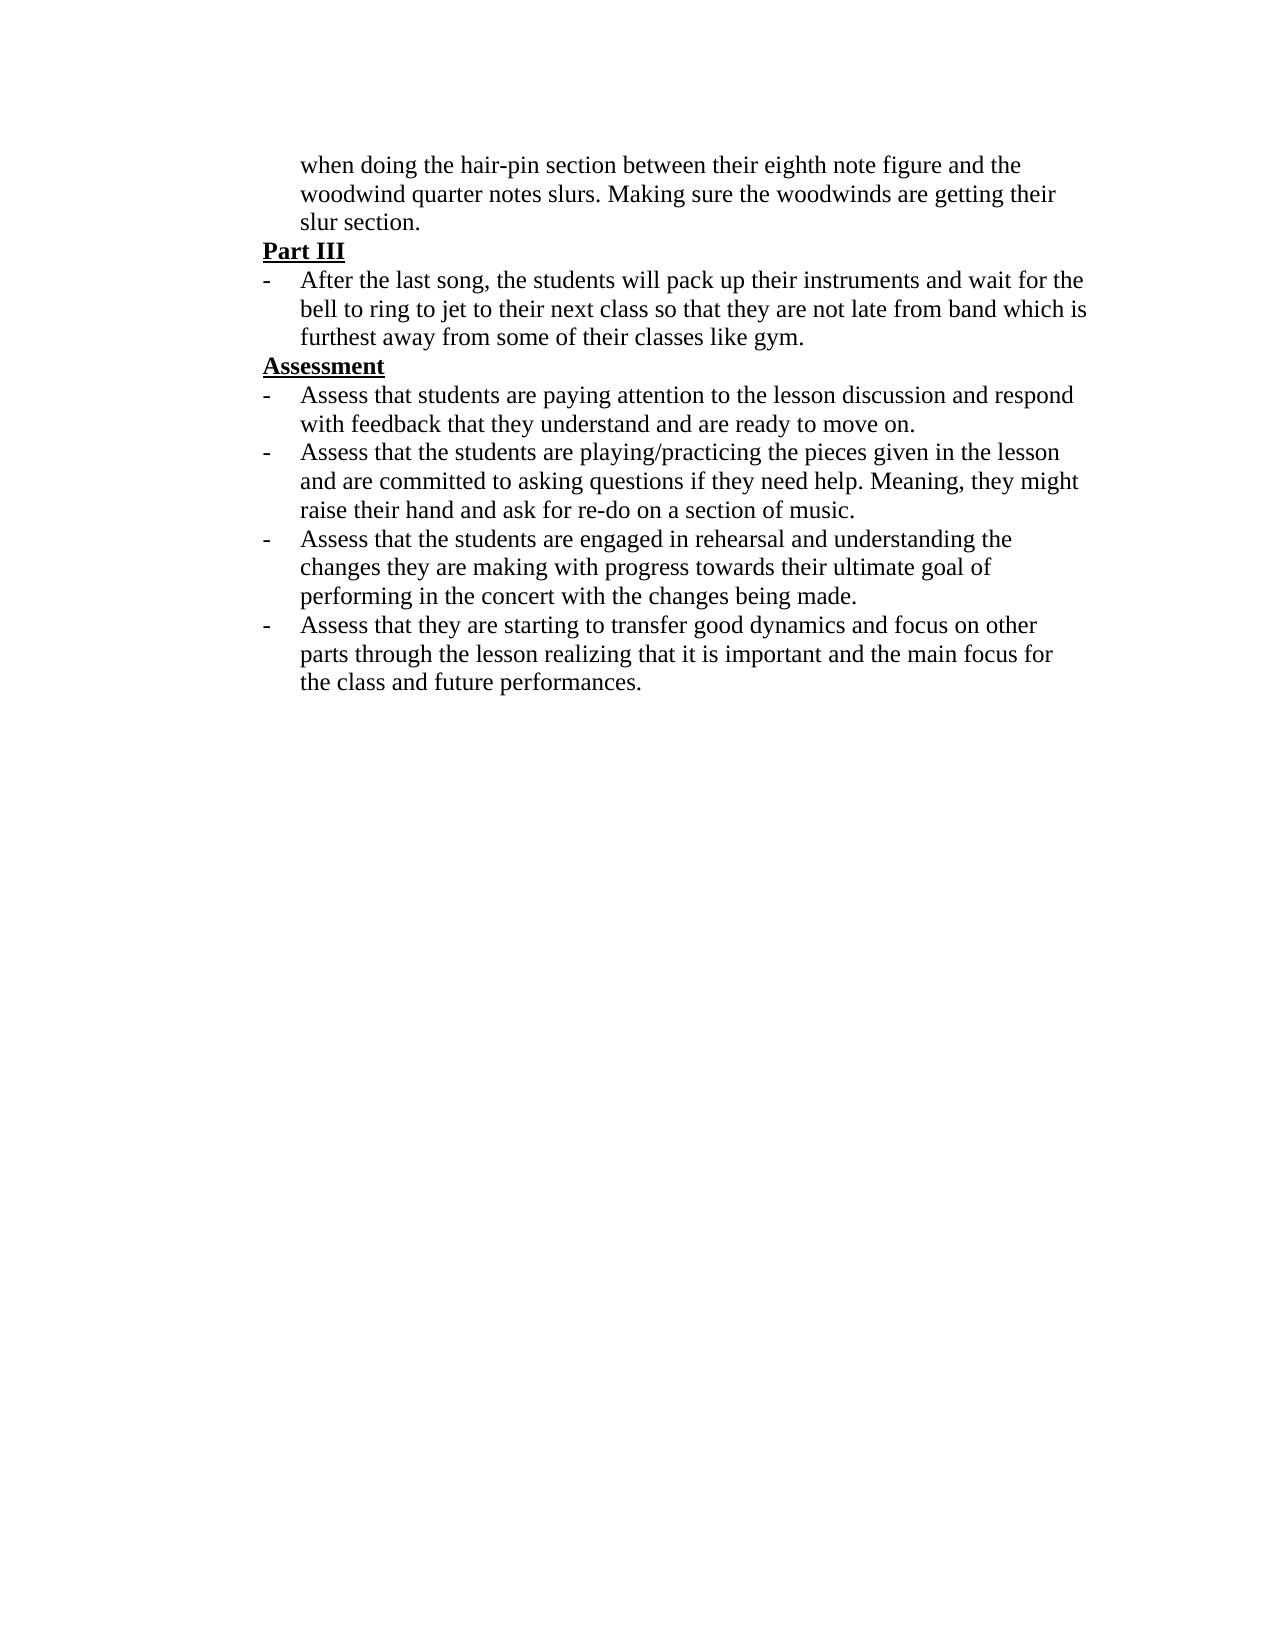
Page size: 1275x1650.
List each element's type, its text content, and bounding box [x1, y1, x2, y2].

list Assess that they are starting to transfer good dynamics and focus on other parts through the lesson realizing that it is important and the main focus for the class and future performances. [262, 610, 1087, 696]
list Assess that the students are playing/practicing the pieces given in the lesson and are committed to asking questions if they need help. Meaning, they might raise their hand and ask for re-do on a section of music. [262, 437, 1087, 524]
list Assess that students are paying attention to the lesson discussion and respond with feedback that they understand and are ready to move on. [262, 380, 1087, 437]
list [262, 150, 1087, 236]
text Assessment [262, 351, 1087, 380]
list Assess that the students are engaged in rehearsal and understanding the changes they are making with progress towards their ultimate goal of performing in the concert with the changes being made. [262, 524, 1087, 610]
text Part III [262, 236, 1087, 265]
list After the last song, the students will pack up their instruments and wait for the bell to ring to jet to their next class so that they are not late from band which is furthest away from some of their classes like gym. [262, 265, 1087, 351]
